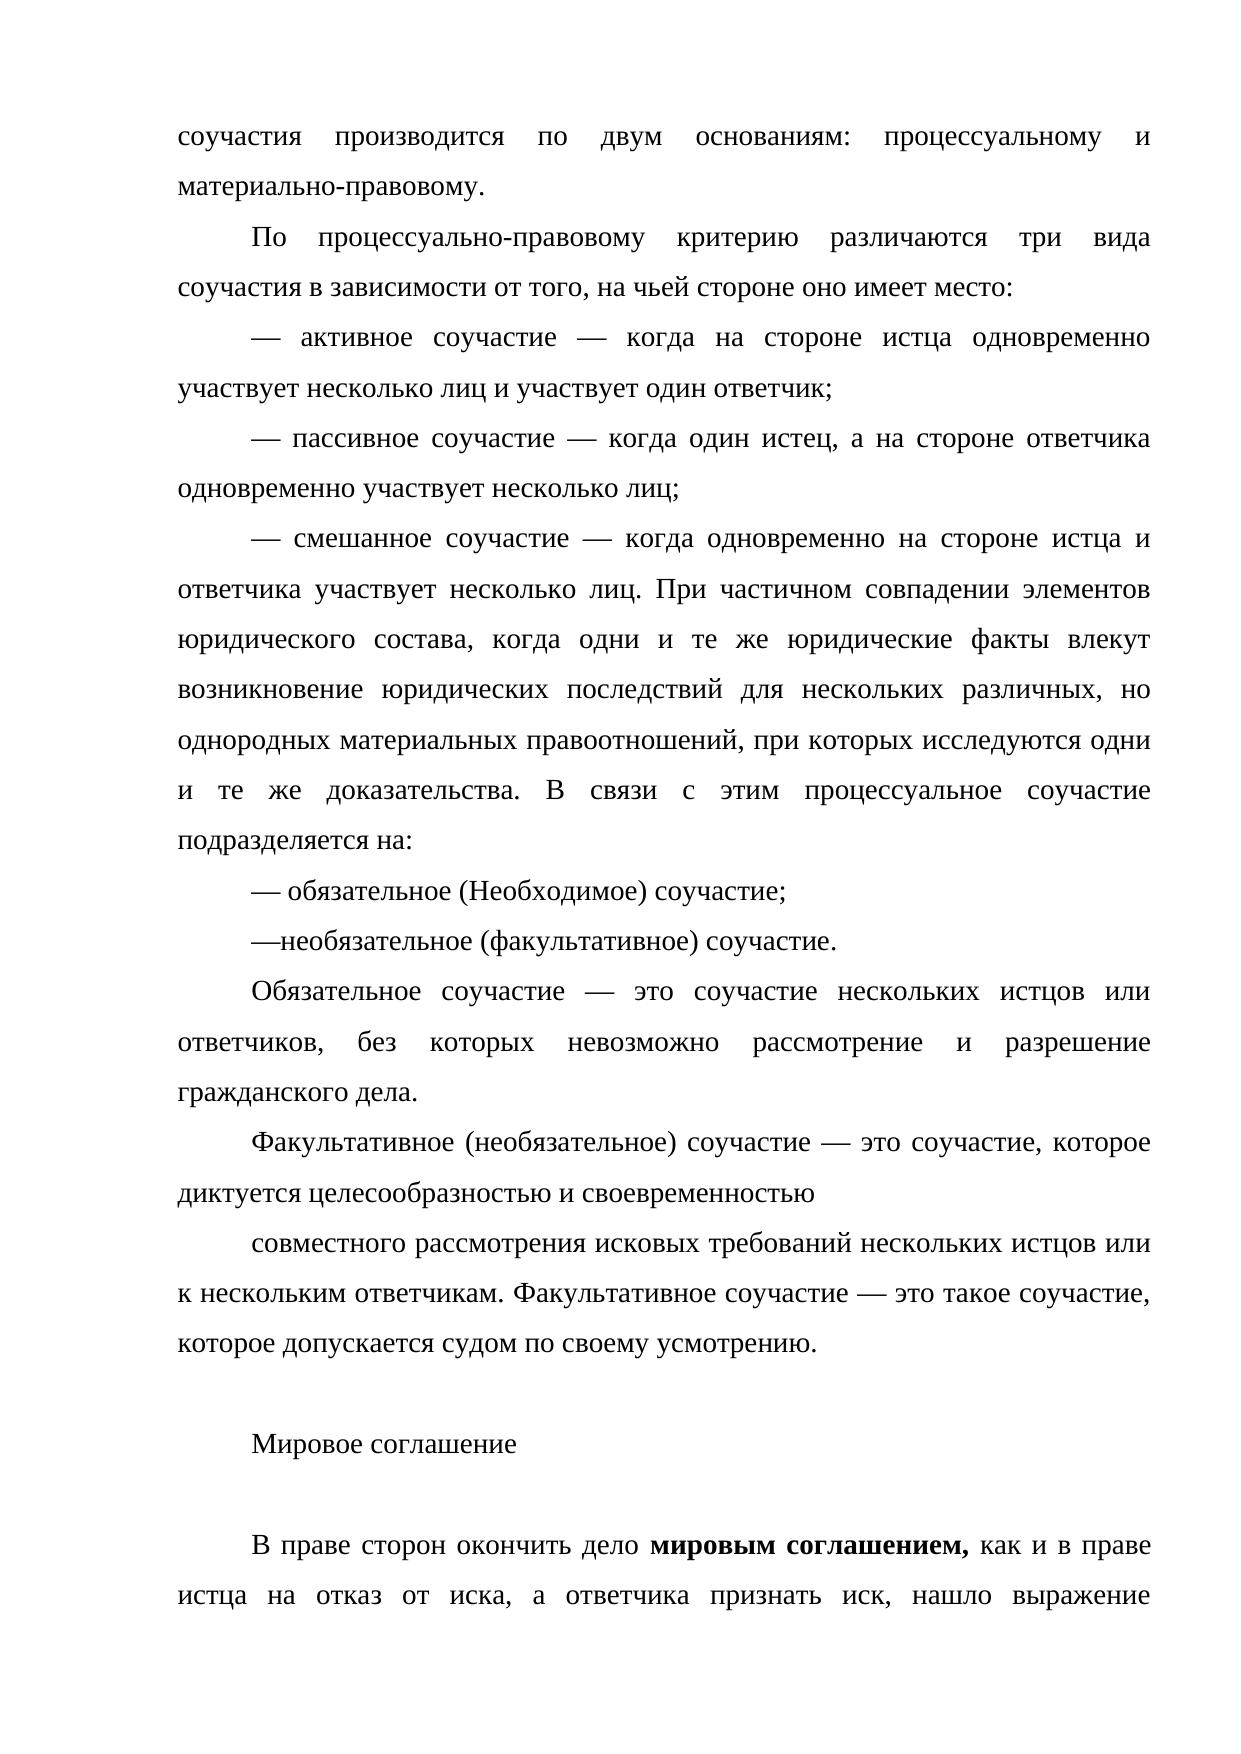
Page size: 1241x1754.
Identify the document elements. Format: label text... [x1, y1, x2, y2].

text — обязательное (Необходимое) соучастие; [177, 873, 1152, 906]
text Мировое соглашение [177, 1426, 1152, 1460]
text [177, 1527, 1152, 1611]
text Факультативное (необязательное) соучастие — это соучастие, которое диктуется целесообразностью и своевременностью [177, 1124, 1152, 1208]
text — смешанное соучастие — когда одновременно на стороне истца и ответчика участвует несколько лиц. При частичном совпадении элементов юридического состава, когда одни и те же юридические факты влекут возникновение юридических последствий для нескольких различных, но однородных материальных правоотношений, при которых исследуются одни и те же доказательства. В связи с этим процессуальное соучастие подразделяется на: [177, 521, 1152, 856]
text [177, 118, 1152, 202]
text — пассивное соучастие — когда один истец, а на стороне ответчика одновременно участвует несколько лиц; [177, 420, 1152, 504]
text совместного рассмотрения исковых требований нескольких истцов или к нескольким ответчикам. Факультативное соучастие — это такое соучастие, которое допускается судом по своему усмотрению. [177, 1225, 1152, 1359]
text — активное соучастие — когда на стороне истца одновременно участвует несколько лиц и участвует один ответчик; [177, 319, 1152, 403]
text —необязательное (факультативное) соучастие. [177, 923, 1152, 957]
text По процессуально-правовому критерию различаются три вида соучастия в зависимости от того, на чьей стороне оно имеет место: [177, 219, 1152, 303]
text Обязательное соучастие — это соучастие нескольких истцов или ответчиков, без которых невозможно рассмотрение и разрешение гражданского дела. [177, 973, 1152, 1108]
